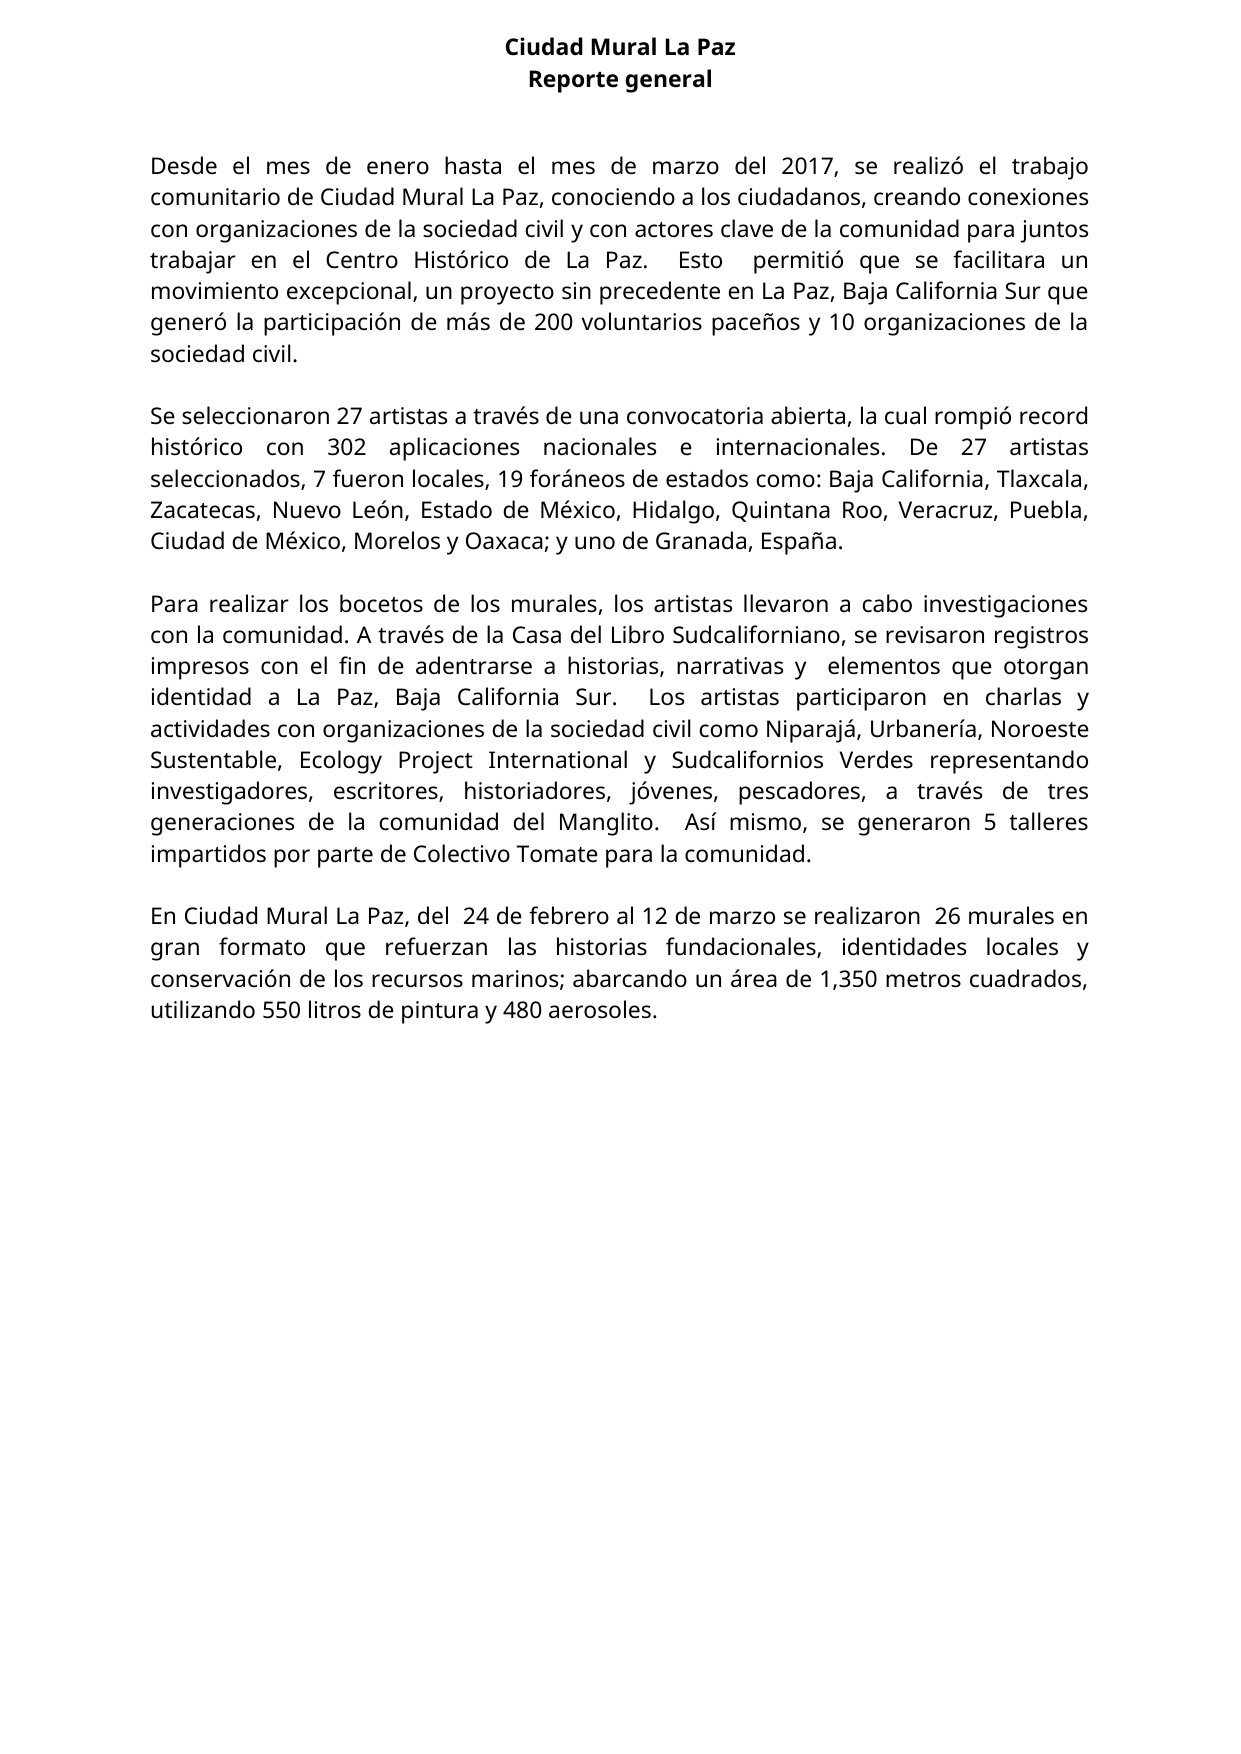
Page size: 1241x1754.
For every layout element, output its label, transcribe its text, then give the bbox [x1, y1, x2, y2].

text Para realizar los bocetos de los murales, los artistas llevaron a cabo investigaciones con la comunidad. A través de la Casa del Libro Sudcaliforniano, se revisaron registros impresos con el fin de adentrarse a historias, narrativas y elementos que otorgan identidad a La Paz, Baja California Sur. Los artistas participaron en charlas y actividades con organizaciones de la sociedad civil como Niparajá, Urbanería, Noroeste Sustentable, Ecology Project International y Sudcalifornios Verdes representando investigadores, escritores, historiadores, jóvenes, pescadores, a través de tres generaciones de la comunidad del Manglito. Así mismo, se generaron 5 talleres impartidos por parte de Colectivo Tomate para la comunidad. [150, 587, 1090, 869]
text Desde el mes de enero hasta el mes de marzo del 2017, se realizó el trabajo comunitario de Ciudad Mural La Paz, conociendo a los ciudadanos, creando conexiones con organizaciones de la sociedad civil y con actores clave de la comunidad para juntos trabajar en el Centro Histórico de La Paz. Esto permitió que se facilitara un movimiento excepcional, un proyecto sin precedente en La Paz, Baja California Sur que generó la participación de más de 200 voluntarios paceños y 10 organizaciones de la sociedad civil. [150, 150, 1090, 369]
text Se seleccionaron 27 artistas a través de una convocatoria abierta, la cual rompió record histórico con 302 aplicaciones nacionales e internacionales. De 27 artistas seleccionados, 7 fueron locales, 19 foráneos de estados como: Baja California, Tlaxcala, Zacatecas, Nuevo León, Estado de México, Hidalgo, Quintana Roo, Veracruz, Puebla, Ciudad de México, Morelos y Oaxaca; y uno de Granada, España. [150, 400, 1090, 556]
text En Ciudad Mural La Paz, del 24 de febrero al 12 de marzo se realizaron 26 murales en gran formato que refuerzan las historias fundacionales, identidades locales y conservación de los recursos marinos; abarcando un área de 1,350 metros cuadrados, utilizando 550 litros de pintura y 480 aerosoles. [150, 900, 1090, 1025]
